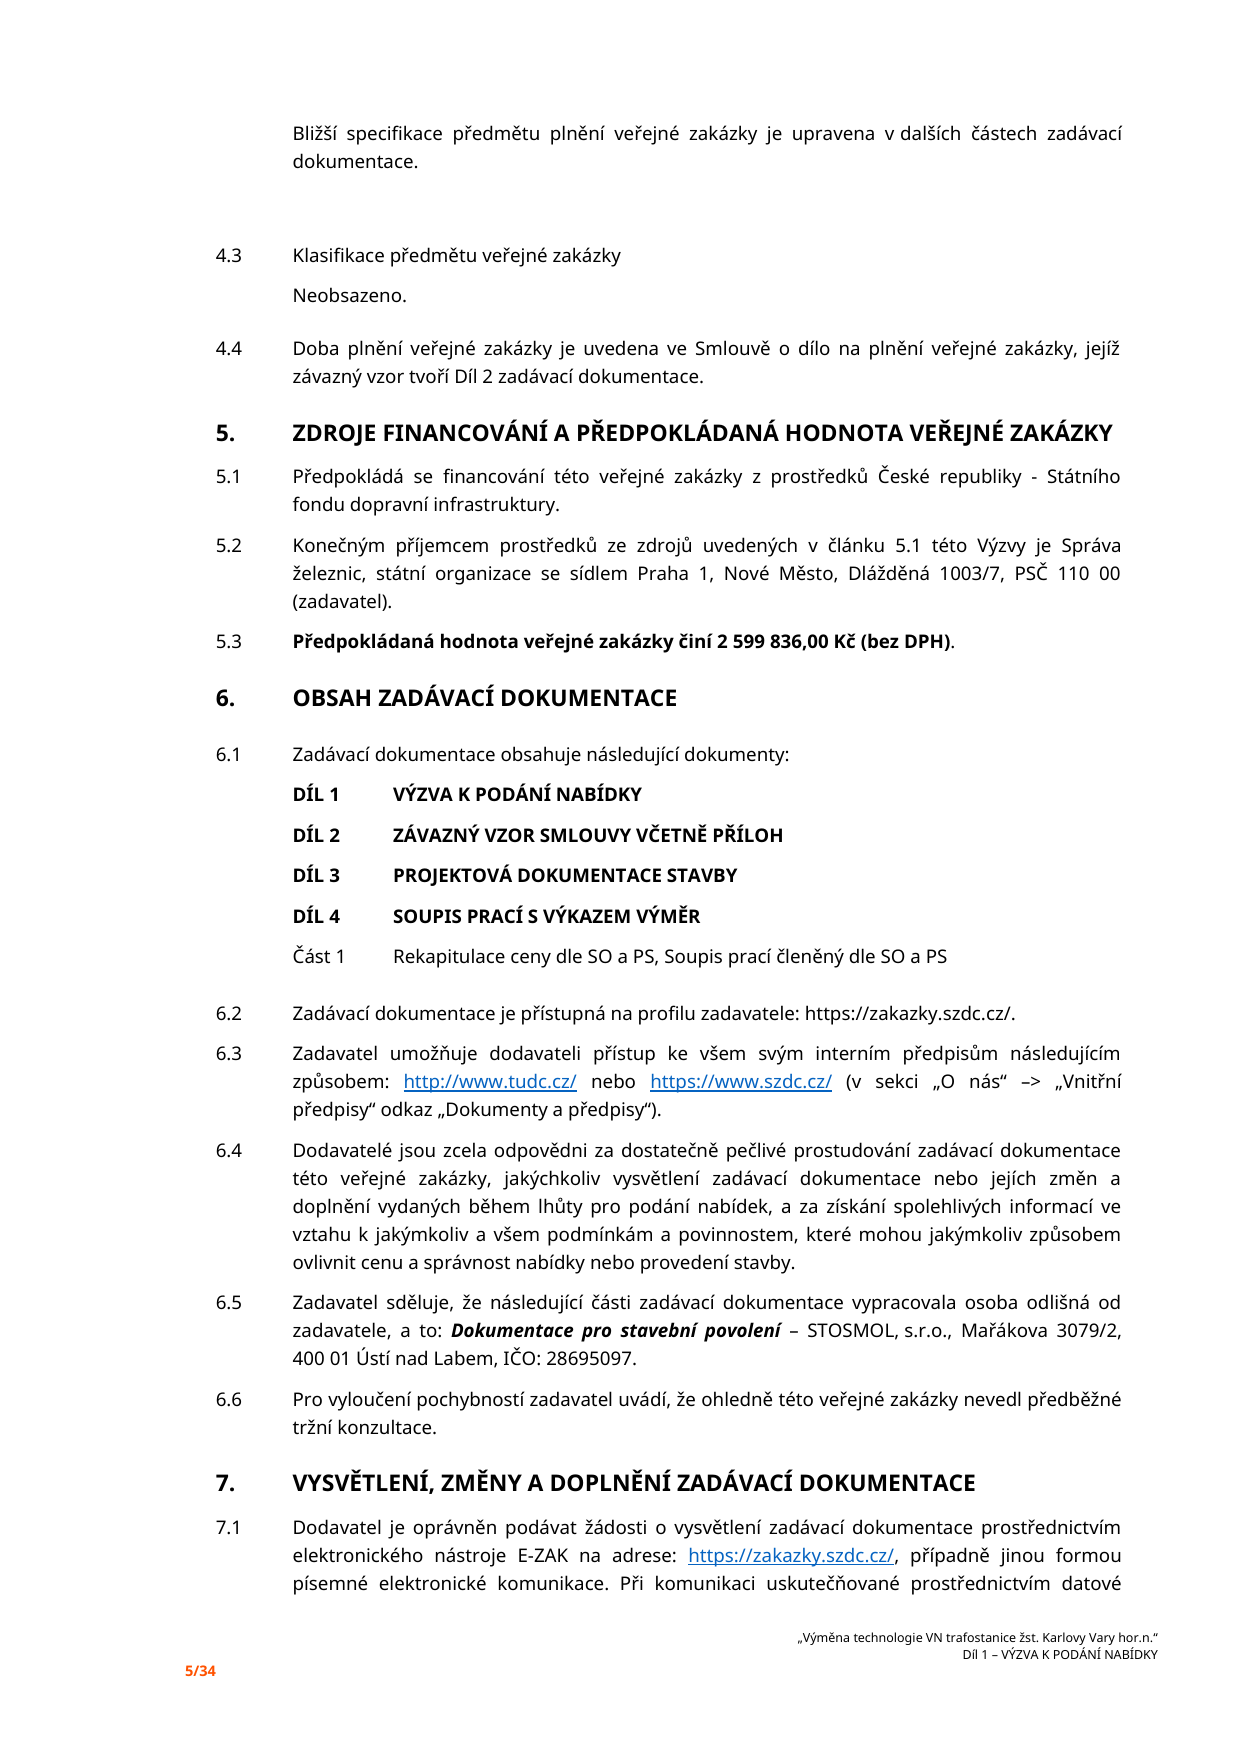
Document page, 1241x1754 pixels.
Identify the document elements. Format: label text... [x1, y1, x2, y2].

text VYSVĚTLENÍ, ZMĚNY A DOPLNĚNÍ ZADÁVACÍ DOKUMENTACE [216, 1467, 1122, 1498]
text DÍL 4 SOUPIS PRACÍ S VÝKAZEM VÝMĚR [292, 903, 1122, 929]
text ZDROJE FINANCOVÁNÍ A PŘEDPOKLÁDANÁ HODNOTA VEŘEJNÉ ZAKÁZKY [216, 417, 1122, 448]
text Konečným příjemcem prostředků ze zdrojů uvedených v článku 5.1 této Výzvy je Správa železnic, státní organizace se sídlem Praha 1, Nové Město, Dlážděná 1003/7, PSČ 110 00 (zadavatel). [216, 532, 1122, 614]
text Pro vyloučení pochybností zadavatel uvádí, že ohledně této veřejné zakázky nevedl předběžné tržní konzultace. [216, 1386, 1122, 1439]
text Předpokládá se financování této veřejné zakázky z prostředků České republiky - Státního fondu dopravní infrastruktury. [216, 464, 1122, 517]
text Dodavatelé jsou zcela odpovědni za dostatečně pečlivé prostudování zadávací dokumentace této veřejné zakázky, jakýchkoliv vysvětlení zadávací dokumentace nebo jejích změn a doplnění vydaných během lhůty pro podání nabídek, a za získání spolehlivých informací ve vztahu k jakýmkoliv a všem podmínkám a povinnostem, které mohou jakýmkoliv způsobem ovlivnit cenu a správnost nabídky nebo provedení stavby. [216, 1137, 1122, 1274]
text DÍL 2 ZÁVAZNÝ VZOR SMLOUVY VČETNĚ PŘÍLOH [292, 822, 1122, 848]
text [216, 1514, 1122, 1596]
text OBSAH ZADÁVACÍ DOKUMENTACE [216, 682, 1122, 713]
text Zadávací dokumentace je přístupná na profilu zadavatele: https://zakazky.szdc.cz/. [216, 1000, 1122, 1025]
text DÍL 1 VÝZVA K PODÁNÍ NABÍDKY [292, 782, 1122, 807]
text Klasifikace předmětu veřejné zakázky [216, 242, 1122, 268]
text Zadavatel umožňuje dodavateli přístup ke všem svým interním předpisům následujícím způsobem: http://www.tudc.cz/ nebo https://www.szdc.cz/ (v sekci „O nás“ –> „Vnitřní předpisy“ odkaz „Dokumenty a předpisy“). [216, 1040, 1122, 1122]
text Předpokládaná hodnota veřejné zakázky činí 2 599 836,00 Kč (bez DPH). [216, 629, 1122, 654]
text Doba plnění veřejné zakázky je uvedena ve Smlouvě o dílo na plnění veřejné zakázky, jejíž závazný vzor tvoří Díl 2 zadávací dokumentace. [216, 336, 1122, 389]
text DÍL 3 PROJEKTOVÁ DOKUMENTACE STAVBY [292, 863, 1122, 888]
text Zadávací dokumentace obsahuje následující dokumenty: [216, 741, 1122, 767]
text Zadavatel sděluje, že následující části zadávací dokumentace vypracovala osoba odlišná od zadavatele, a to: Dokumentace pro stavební povolení – STOSMOL, s.r.o., Mařákova 3079/2, 400 01 Ústí nad Labem, IČO: 28695097. [216, 1289, 1122, 1371]
text Neobsazeno. [292, 283, 1122, 308]
text Bližší specifikace předmětu plnění veřejné zakázky je upravena v dalších částech zadávací dokumentace. [292, 121, 1122, 174]
text Část 1 Rekapitulace ceny dle SO a PS, Soupis prací členěný dle SO a PS [292, 944, 1122, 969]
